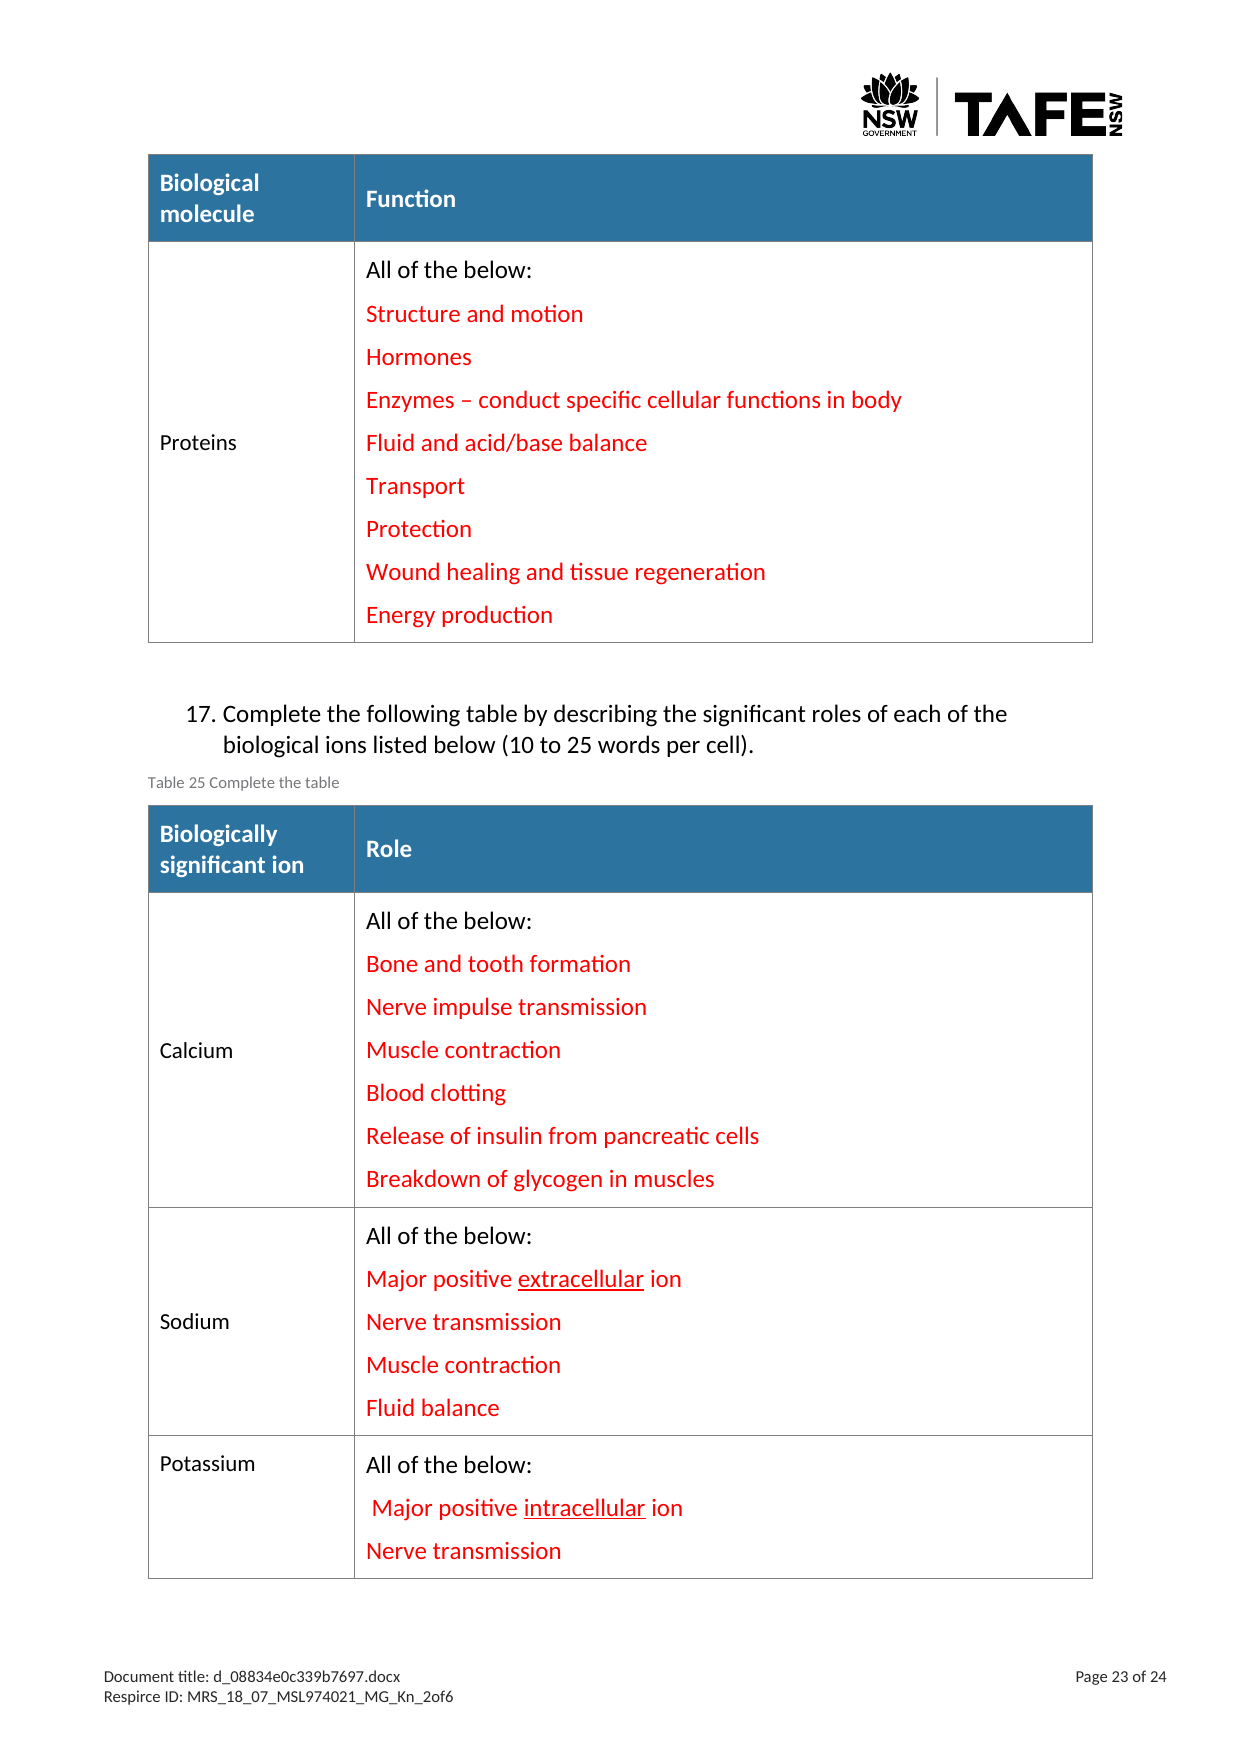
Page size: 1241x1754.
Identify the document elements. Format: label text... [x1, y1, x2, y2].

table_cell All of the below: Structure and motion Hormones Enzymes – conduct specific cellular functions in body Fluid and acid/base balance Transport Protection Wound healing and tissue regeneration Energy production [355, 242, 1092, 642]
text Table 25 Complete the table [148, 772, 1092, 792]
table_cell Proteins [149, 242, 354, 642]
picture [861, 71, 1123, 137]
table_header Biological molecule [149, 155, 354, 241]
table_cell All of the below: Bone and tooth formation Nerve impulse transmission Muscle contraction Blood clotting Release of insulin from pancreatic cells Breakdown of glycogen in muscles [355, 893, 1092, 1207]
list Complete the following table by describing the significant roles of each of the biological ions listed below (10 to 25 words per cell). [185, 698, 1092, 759]
table_header Role [355, 806, 1092, 892]
table_cell Calcium [149, 893, 354, 1207]
table_cell All of the below: Major positive extracellular ion Nerve transmission Muscle contraction Fluid balance [355, 1208, 1092, 1435]
table_cell Sodium [149, 1208, 354, 1435]
table_header Biologically significant ion [149, 806, 354, 892]
table_header Function [355, 155, 1092, 241]
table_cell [355, 1436, 1092, 1578]
table_cell Potassium [149, 1436, 354, 1578]
